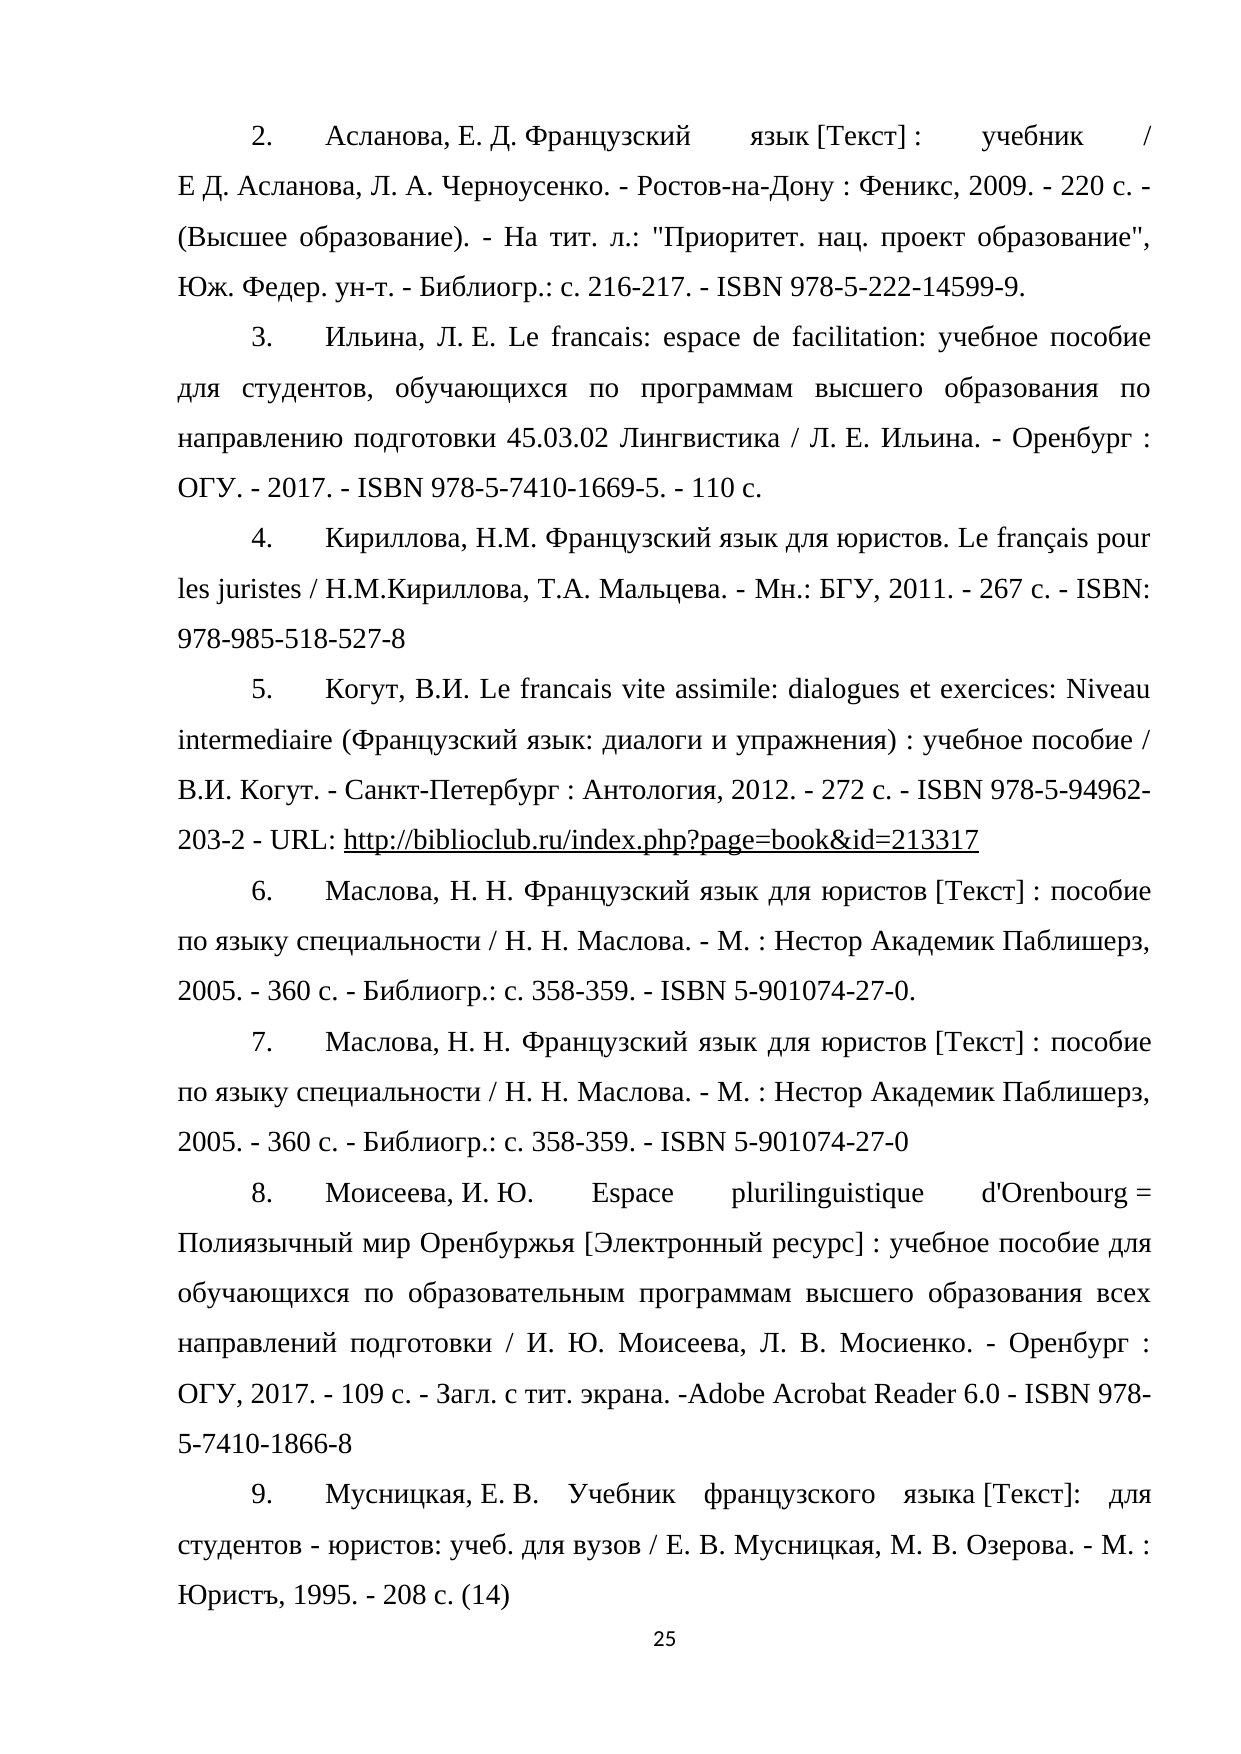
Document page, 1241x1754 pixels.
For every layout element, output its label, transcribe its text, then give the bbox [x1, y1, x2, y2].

list Асланова, Е. Д. Французский язык [Текст] : учебник / Е Д. Асланова, Л. А. Черноусенко. - Ростов-на-Дону : Феникс, 2009. - 220 с. - (Высшее образование). - На тит. л.: "Приоритет. нац. проект образование", Юж. Федер. ун-т. - Библиогр.: с. 216-217. - ISBN 978-5-222-14599-9. [177, 118, 1152, 303]
list Маслова, Н. Н. Французский язык для юристов [Текст] : пособие по языку специальности / Н. Н. Маслова. - М. : Нестор Академик Паблишерз, 2005. - 360 с. - Библиогр.: с. 358-359. - ISBN 5-901074-27-0. [177, 873, 1152, 1007]
list Моисеева, И. Ю. Espace plurilinguistique d'Orenbourg = Полиязычный мир Оренбуржья [Электронный ресурс] : учебное пособие для обучающихся по образовательным программам высшего образования всех направлений подготовки / И. Ю. Моисеева, Л. В. Мосиенко. - Оренбург : ОГУ, 2017. - 109 с. - Загл. с тит. экрана. -Adobe Acrobat Reader 6.0 - ISBN 978-5-7410-1866-8 [177, 1175, 1152, 1460]
list Ильина, Л. Е. Le francais: espace de facilitation: учебное пособие для студентов, обучающихся по программам высшего образования по направлению подготовки 45.03.02 Лингвистика / Л. Е. Ильина. - Оренбург : ОГУ. - 2017. - ISBN 978-5-7410-1669-5. - 110 с. [177, 319, 1152, 504]
list Мусницкая, Е. В. Учебник французского языка [Текст]: для студентов - юристов: учеб. для вузов / Е. В. Мусницкая, М. В. Озерова. - М. : Юристъ, 1995. - 208 с. (14) [177, 1477, 1152, 1611]
list Маслова, Н. Н. Французский язык для юристов [Текст] : пособие по языку специальности / Н. Н. Маслова. - М. : Нестор Академик Паблишерз, 2005. - 360 с. - Библиогр.: с. 358-359. - ISBN 5-901074-27-0 [177, 1024, 1152, 1158]
list Кириллова, Н.М. Французский язык для юристов. Le français pour les juristes / Н.М.Кириллова, Т.А. Мальцева. - Мн.: БГУ, 2011. - 267 с. - ISBN: 978-985-518-527-8 [177, 521, 1152, 655]
list Когут, В.И. Le francais vite assimile: dialogues et exercices: Niveau intermediaire (Французский язык: диалоги и упражнения) : учебное пособие / В.И. Когут. - Санкт-Петербург : Антология, 2012. - 272 с. - ISBN 978-5-94962-203-2 - URL: http://biblioclub.ru/index.php?page=book&id=213317 [177, 672, 1152, 856]
